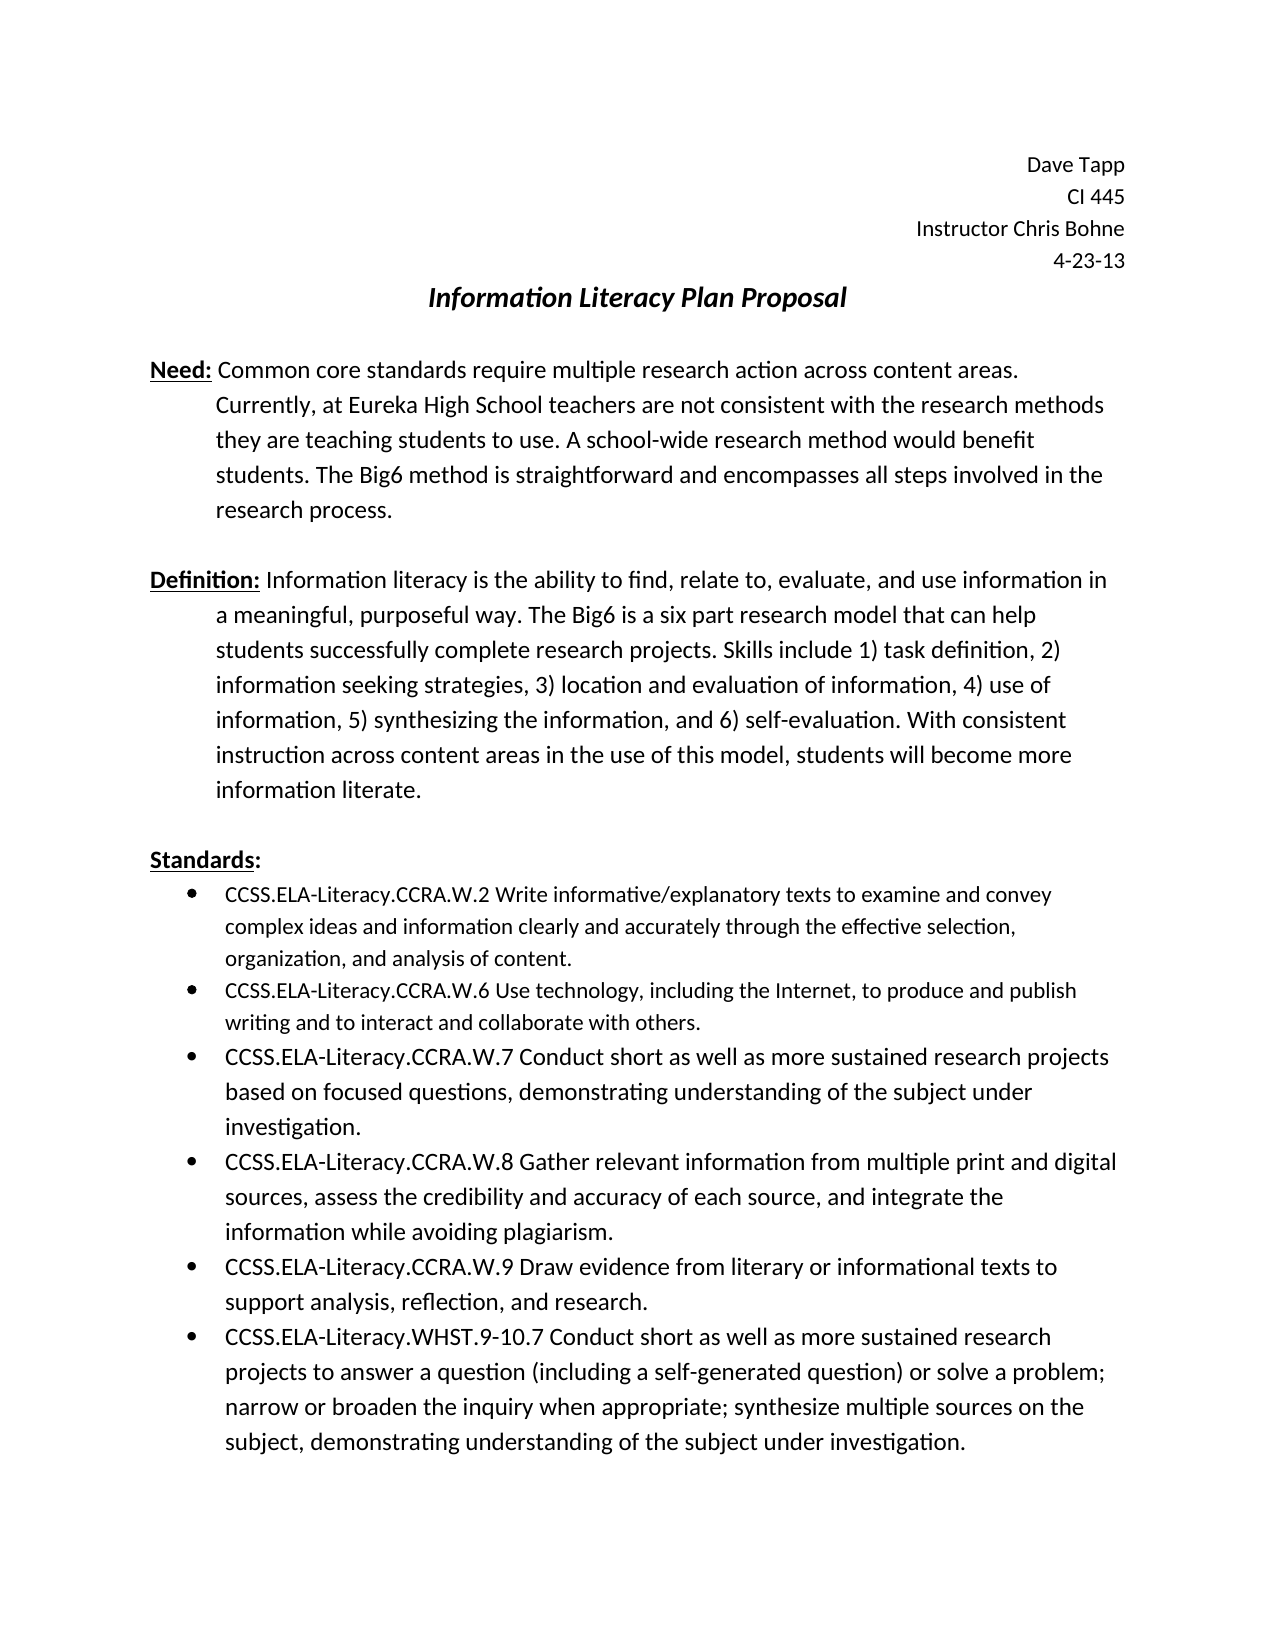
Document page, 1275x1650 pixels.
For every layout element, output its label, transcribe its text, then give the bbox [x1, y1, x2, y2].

list CCSS.ELA-Literacy.CCRA.W.2 Write informative/explanatory texts to examine and convey complex ideas and information clearly and accurately through the effective selection, organization, and analysis of content. [187, 880, 1125, 972]
list CCSS.ELA-Literacy.WHST.9-10.7 Conduct short as well as more sustained research projects to answer a question (including a self-generated question) or solve a problem; narrow or broaden the inquiry when appropriate; synthesize multiple sources on the subject, demonstrating understanding of the subject under investigation. [187, 1321, 1125, 1456]
text Need: Common core standards require multiple research action across content areas. Currently, at Eureka High School teachers are not consistent with the research methods they are teaching students to use. A school-wide research method would benefit students. The Big6 method is straightforward and encompasses all steps involved in the research process. [150, 355, 1125, 525]
text CI 445 [150, 182, 1125, 210]
text Definition: Information literacy is the ability to find, relate to, evaluate, and use information in a meaningful, purposeful way. The Big6 is a six part research model that can help students successfully complete research projects. Skills include 1) task definition, 2) information seeking strategies, 3) location and evaluation of information, 4) use of information, 5) synthesizing the information, and 6) self-evaluation. With consistent instruction across content areas in the use of this model, students will become more information literate. [150, 565, 1125, 805]
list CCSS.ELA-Literacy.CCRA.W.7 Conduct short as well as more sustained research projects based on focused questions, demonstrating understanding of the subject under investigation. [187, 1041, 1125, 1141]
text 4-23-13 [150, 247, 1125, 274]
list CCSS.ELA-Literacy.CCRA.W.6 Use technology, including the Internet, to produce and publish writing and to interact and collaborate with others. [187, 976, 1125, 1036]
text Instructor Chris Bohne [150, 214, 1125, 242]
text Dave Tapp [150, 150, 1125, 178]
text Standards: [150, 845, 1125, 875]
list CCSS.ELA-Literacy.CCRA.W.8 Gather relevant information from multiple print and digital sources, assess the credibility and accuracy of each source, and integrate the information while avoiding plagiarism. [187, 1146, 1125, 1246]
list CCSS.ELA-Literacy.CCRA.W.9 Draw evidence from literary or informational texts to support analysis, reflection, and research. [187, 1251, 1125, 1316]
text Information Literacy Plan Proposal [150, 279, 1125, 314]
